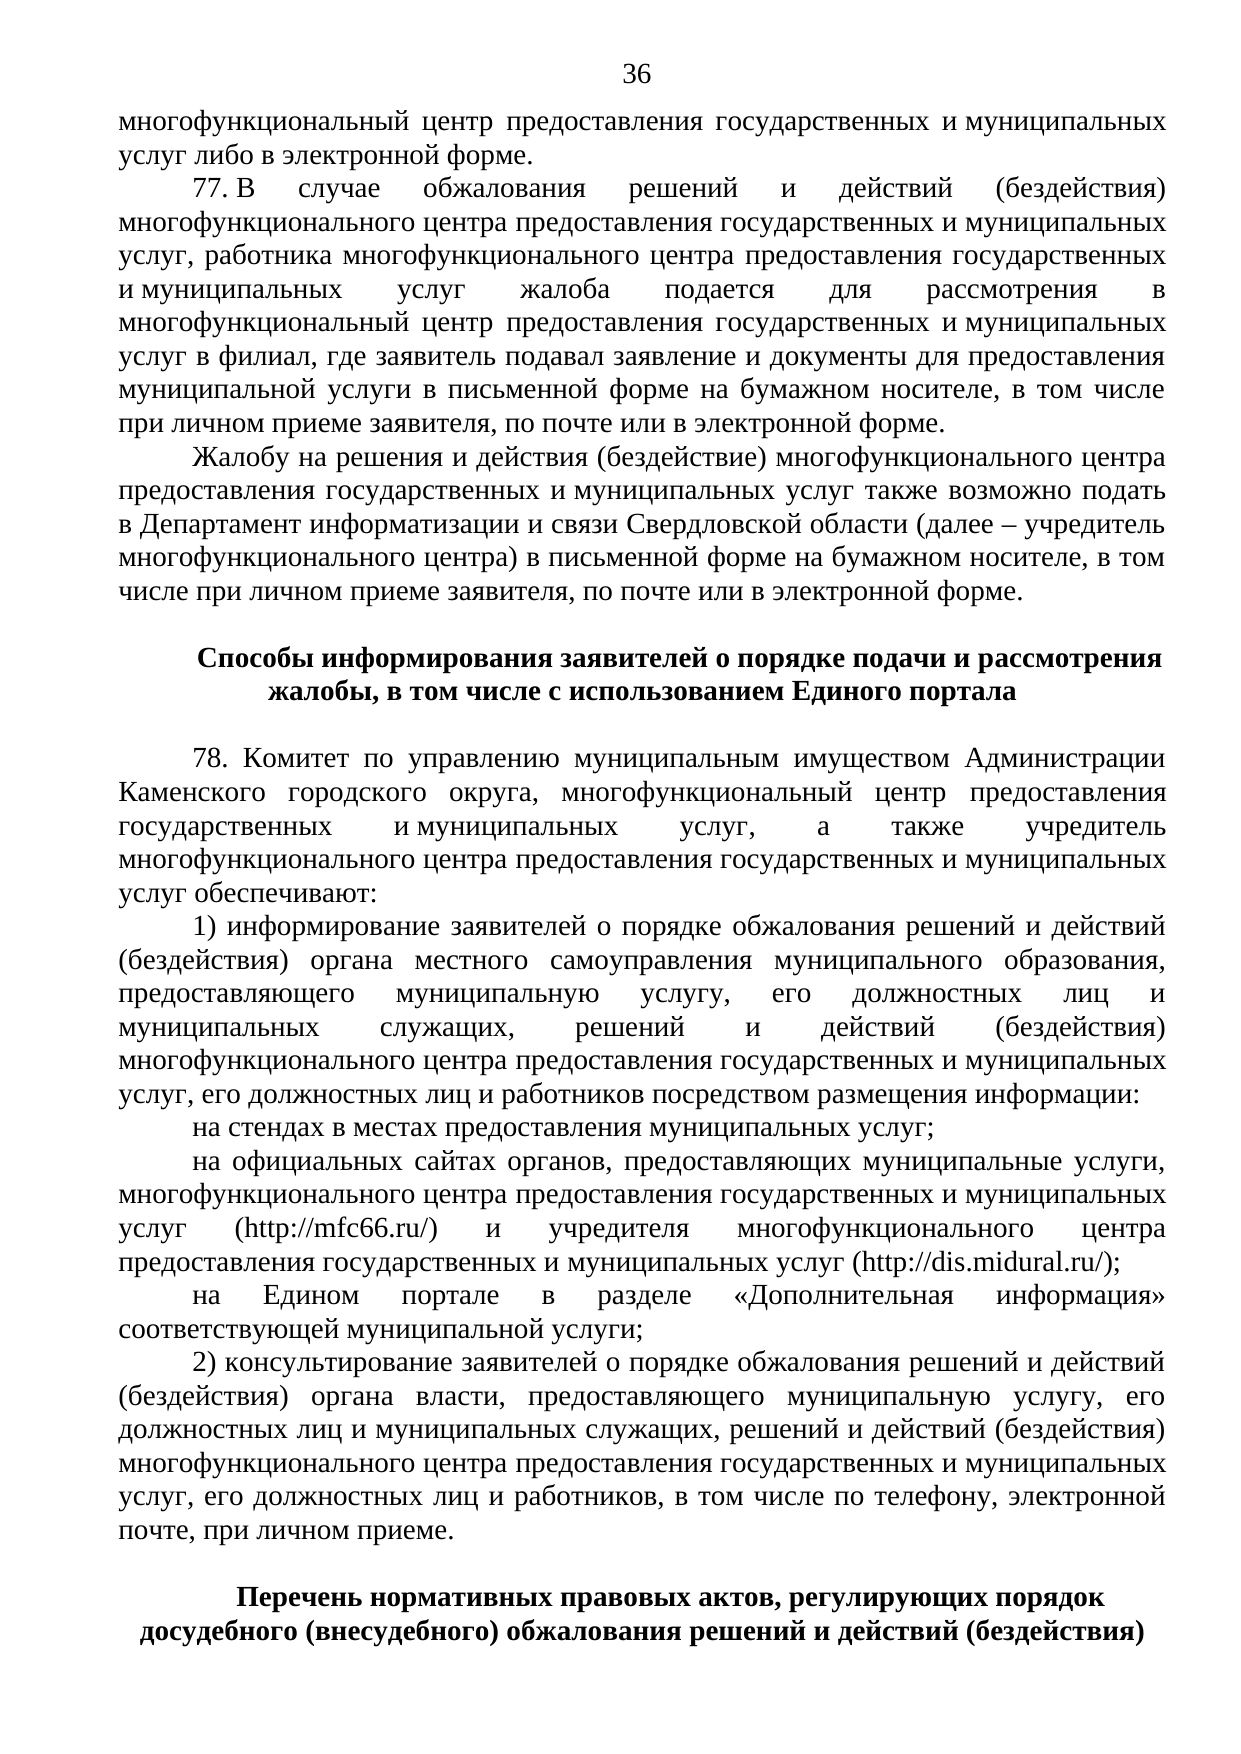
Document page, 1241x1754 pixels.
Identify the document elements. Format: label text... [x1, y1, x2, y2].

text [118, 103, 1167, 170]
text 2) консультирование заявителей о порядке обжалования решений и действий (бездействия) органа власти, предоставляющего муниципальную услугу, его должностных лиц и муниципальных служащих, решений и действий (бездействия) многофункционального центра предоставления государственных и муниципальных услуг, его должностных лиц и работников, в том числе по телефону, электронной почте, при личном приеме. [118, 1344, 1167, 1546]
text на Едином портале в разделе «Дополнительная информация» соответствующей муниципальной услуги; [118, 1277, 1167, 1344]
text 1) информирование заявителей о порядке обжалования решений и действий (бездействия) органа местного самоуправления муниципального образования, предоставляющего муниципальную услугу, его должностных лиц и муниципальных служащих, решений и действий (бездействия) многофункционального центра предоставления государственных и муниципальных услуг, его должностных лиц и работников посредством размещения информации: [118, 908, 1167, 1109]
text Способы информирования заявителей о порядке подачи и рассмотрения жалобы, в том числе с использованием Единого портала [118, 640, 1167, 707]
text Жалобу на решения и действия (бездействие) многофункционального центра предоставления государственных и муниципальных услуг также возможно подать в Департамент информатизации и связи Свердловской области (далее – учредитель многофункционального центра) в письменной форме на бумажном носителе, в том числе при личном приеме заявителя, по почте или в электронной форме. [118, 439, 1167, 606]
text на стендах в местах предоставления муниципальных услуг; [118, 1109, 1167, 1143]
text 77. В случае обжалования решений и действий (бездействия) многофункционального центра предоставления государственных и муниципальных услуг, работника многофункционального центра предоставления государственных и муниципальных услуг жалоба подается для рассмотрения в многофункциональный центр предоставления государственных и муниципальных услуг в филиал, где заявитель подавал заявление и документы для предоставления муниципальной услуги в письменной форме на бумажном носителе, в том числе при личном приеме заявителя, по почте или в электронной форме. [118, 170, 1167, 439]
text 78. Комитет по управлению муниципальным имуществом Администрации Каменского городского округа, многофункциональный центр предоставления государственных и муниципальных услуг, а также учредитель многофункционального центра предоставления государственных и муниципальных услуг обеспечивают: [118, 741, 1167, 908]
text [118, 1579, 1167, 1646]
text на официальных сайтах органов, предоставляющих муниципальные услуги, многофункционального центра предоставления государственных и муниципальных услуг (http://mfc66.ru/) и учредителя многофункционального центра предоставления государственных и муниципальных услуг (http://dis.midural.ru/); [118, 1143, 1167, 1277]
